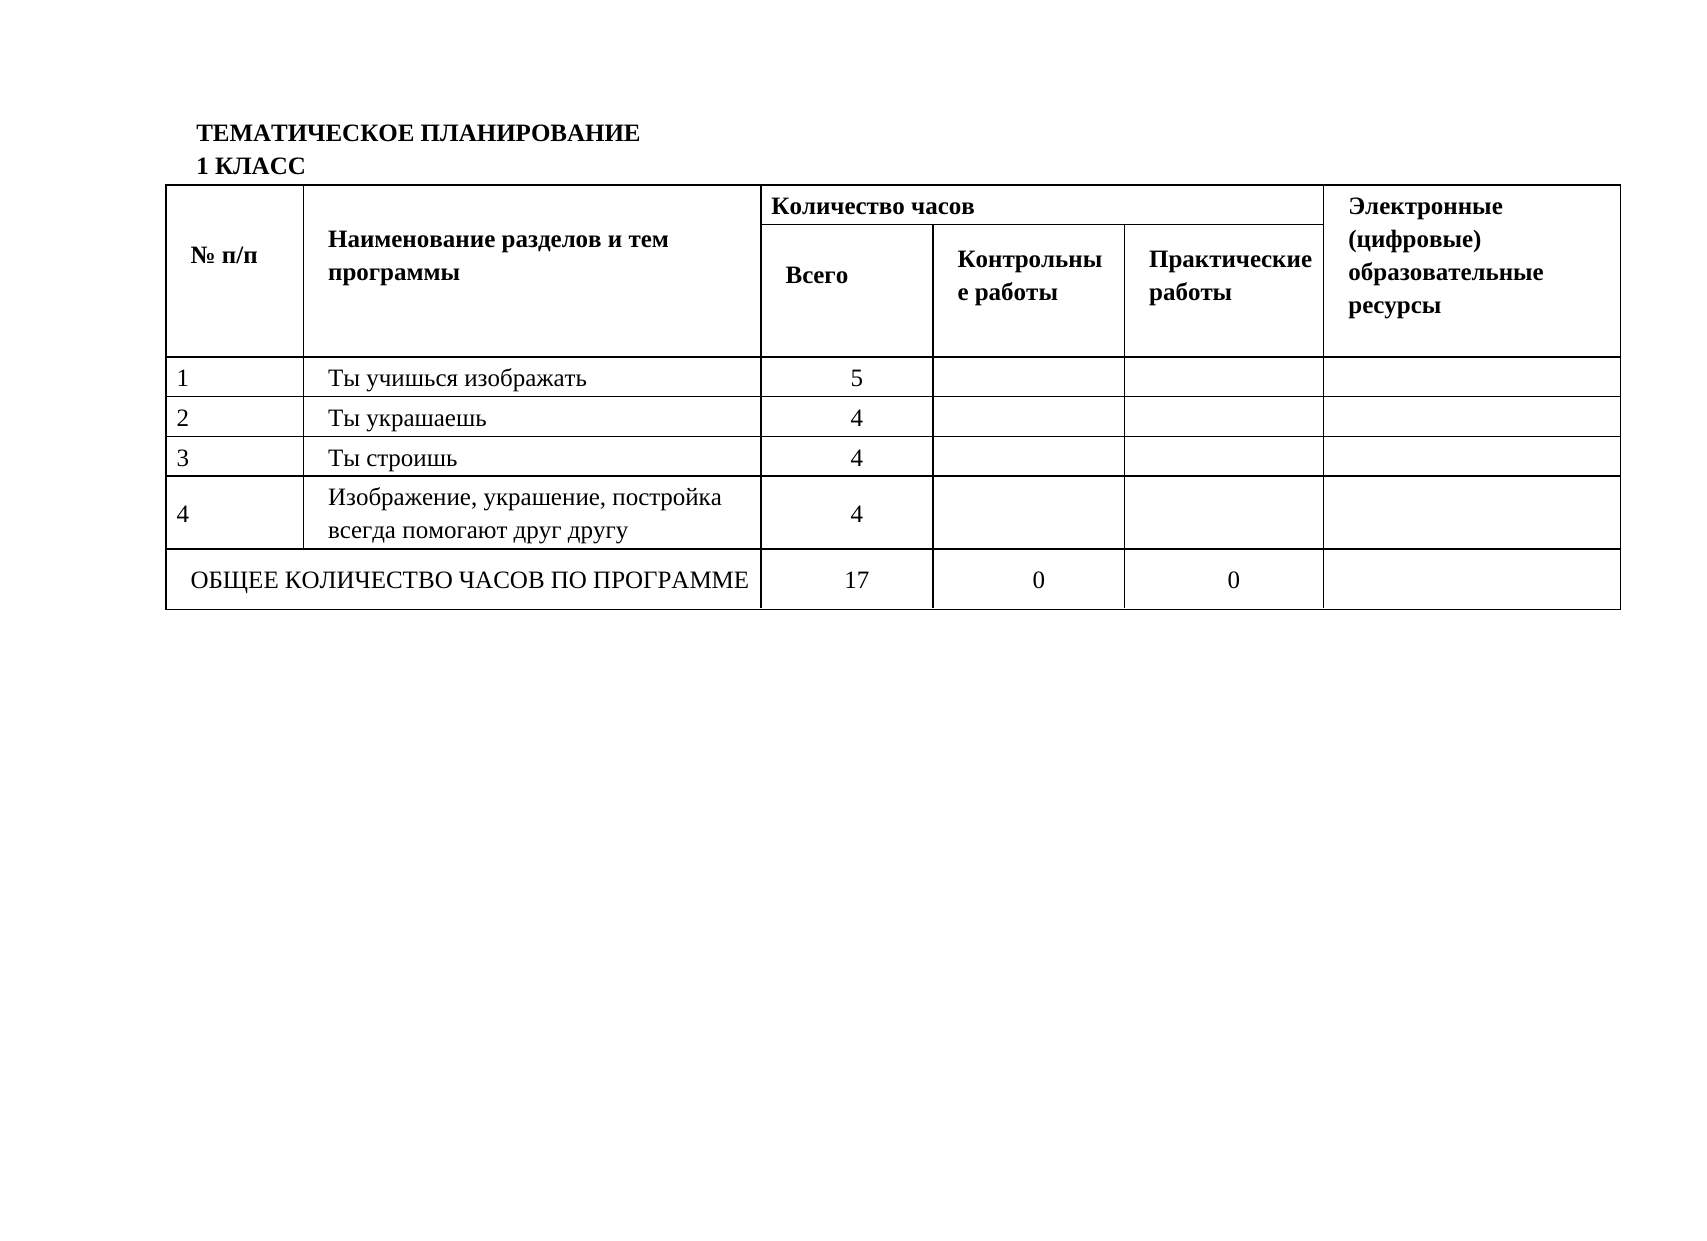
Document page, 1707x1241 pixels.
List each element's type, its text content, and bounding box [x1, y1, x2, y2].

table_cell [934, 437, 1124, 475]
table_cell 0 [1125, 550, 1323, 608]
table_cell ОБЩЕЕ КОЛИЧЕСТВО ЧАСОВ ПО ПРОГРАММЕ [167, 550, 760, 608]
table_cell [1324, 437, 1620, 475]
table_cell 4 [762, 397, 932, 436]
table_cell Контрольные работы [934, 225, 1124, 356]
table_cell [1125, 437, 1323, 475]
table_cell [934, 397, 1124, 436]
table_cell [934, 358, 1124, 396]
table_header Электронные (цифровые) образовательные ресурсы [1324, 186, 1620, 356]
table_cell Всего [762, 225, 932, 356]
table_cell 3 [167, 437, 303, 475]
table_header Количество часов [762, 186, 1323, 223]
table_cell 2 [167, 397, 303, 436]
table_cell 1 [167, 358, 303, 396]
table_cell [1125, 397, 1323, 436]
table_header № п/п [167, 186, 303, 356]
table_cell [1324, 358, 1620, 396]
table_cell Изображение, украшение, постройка всегда помогают друг другу [304, 477, 760, 548]
table_cell [1125, 477, 1323, 548]
table_header Наименование разделов и тем программы [304, 186, 760, 356]
table_cell [1125, 358, 1323, 396]
table_cell Ты строишь [304, 437, 760, 475]
table_cell Ты учишься изображать [304, 358, 760, 396]
table_cell 4 [167, 477, 303, 548]
table_cell [934, 477, 1124, 548]
table_cell 5 [762, 358, 932, 396]
table_cell 17 [762, 550, 932, 608]
table_cell [1324, 550, 1620, 608]
text ТЕМАТИЧЕСКОЕ ПЛАНИРОВАНИЕ [190, 118, 1618, 147]
table_cell 0 [934, 550, 1124, 608]
table_cell [1324, 477, 1620, 548]
text 1 КЛАСС [190, 151, 1618, 180]
table_cell Практические работы [1125, 225, 1323, 356]
table_cell 4 [762, 477, 932, 548]
table_cell Ты украшаешь [304, 397, 760, 436]
table_cell 4 [762, 437, 932, 475]
table_cell [1324, 397, 1620, 436]
